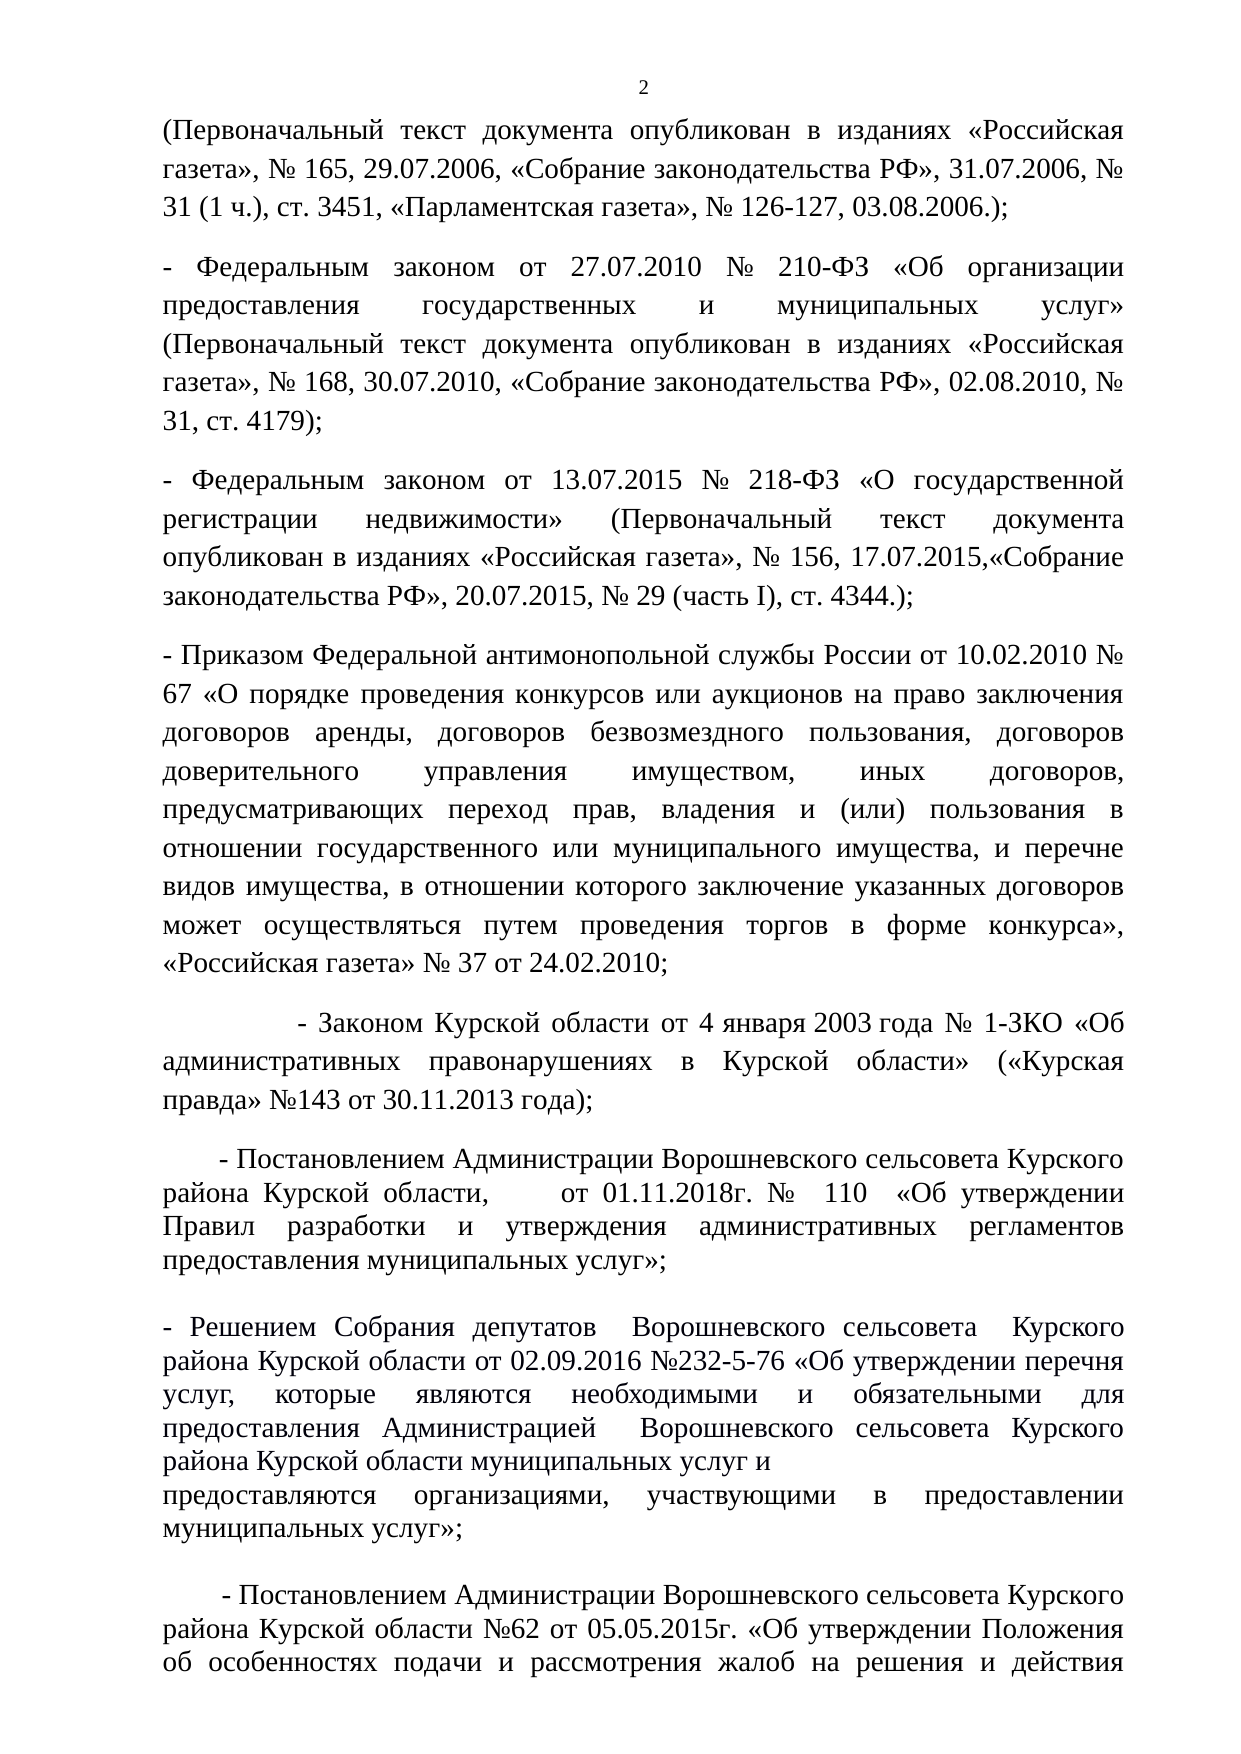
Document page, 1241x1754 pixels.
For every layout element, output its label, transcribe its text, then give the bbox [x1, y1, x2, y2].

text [162, 1577, 1125, 1678]
text - Приказом Федеральной антимонопольной службы России от 10.02.2010 № 67 «О порядке проведения конкурсов или аукционов на право заключения договоров аренды, договоров безвозмездного пользования, договоров доверительного управления имуществом, иных договоров, предусматривающих переход прав, владения и (или) пользования в отношении государственного или муниципального имущества, и перечне видов имущества, в отношении которого заключение указанных договоров может осуществляться путем проведения торгов в форме конкурса», «Российская газета» № 37 от 24.02.2010; [162, 637, 1125, 979]
text - Законом Курской области от 4 января 2003 года № 1-ЗКО «Об административных правонарушениях в Курской области» («Курская правда» №143 от 30.11.2013 года); [162, 1005, 1125, 1116]
text - Федеральным законом от 27.07.2010 № 210-ФЗ «Об организации предоставления государственных и муниципальных услуг» (Первоначальный текст документа опубликован в изданиях «Российская газета», № 168, 30.07.2010, «Собрание законодательства РФ», 02.08.2010, № 31, ст. 4179); [162, 249, 1125, 436]
text - Решением Собрания депутатов Ворошневского сельсовета Курского района Курской области от 02.09.2016 №232-5-76 «Об утверждении перечня услуг, которые являются необходимыми и обязательными для предоставления Администрацией Ворошневского сельсовета Курского района Курской области муниципальных услуг и [162, 1309, 1125, 1477]
text - Федеральным законом от 13.07.2015 № 218-ФЗ «О государственной регистрации недвижимости» (Первоначальный текст документа опубликован в изданиях «Российская газета», № 156, 17.07.2015,«Собрание законодательства РФ», 20.07.2015, № 29 (часть I), ст. 4344.); [162, 462, 1125, 611]
text - Постановлением Администрации Ворошневского сельсовета Курского района Курской области, от 01.11.2018г. № 110 «Об утверждении Правил разработки и утверждения административных регламентов предоставления муниципальных услуг»; [162, 1141, 1125, 1276]
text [162, 112, 1125, 223]
text предоставляются организациями, участвующими в предоставлении муниципальных услуг»; [162, 1477, 1125, 1544]
